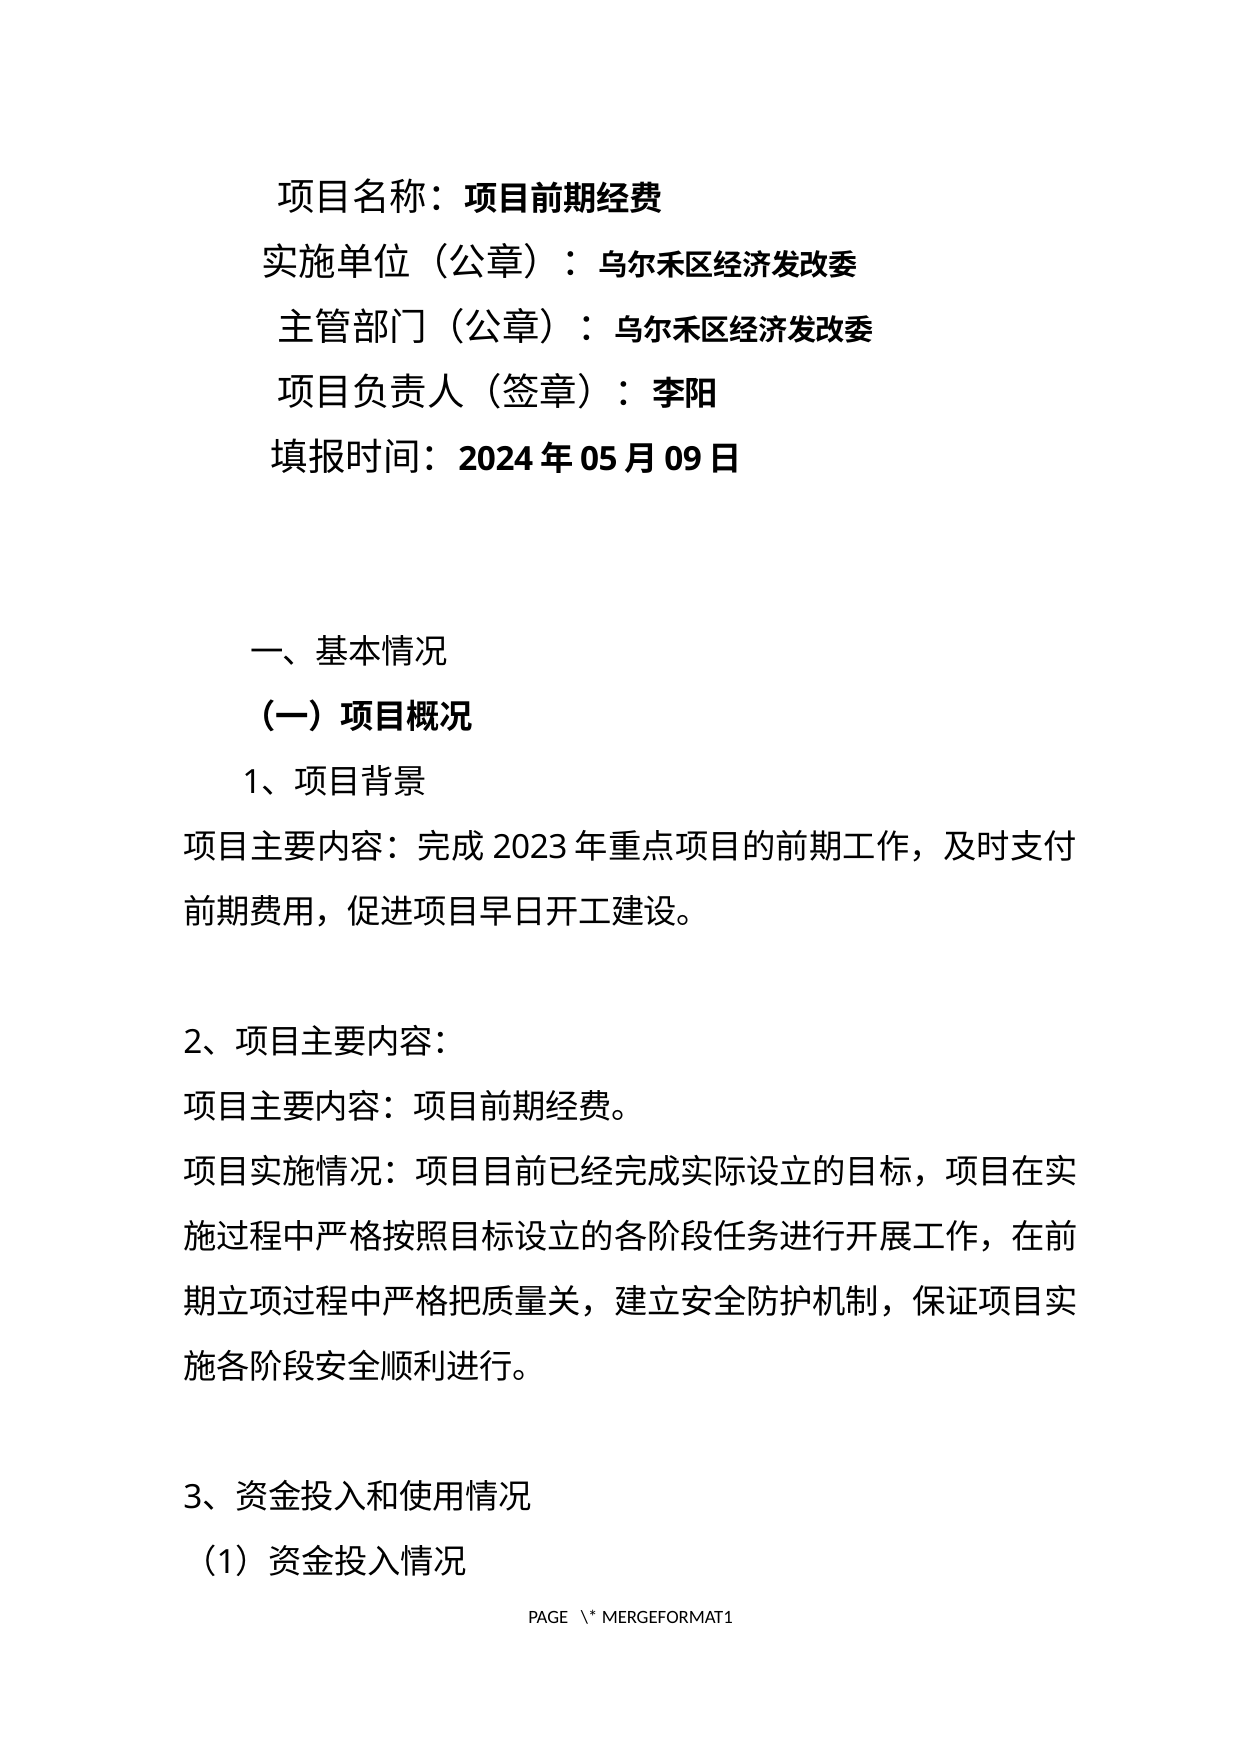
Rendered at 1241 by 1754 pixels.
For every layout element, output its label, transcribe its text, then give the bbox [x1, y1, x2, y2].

text 实施单位（公章）：乌尔禾区经济发改委 [183, 227, 1078, 292]
text 项目名称：项目前期经费 [183, 162, 1078, 227]
text 填报时间：2024年05月09日 [211, 422, 1078, 487]
text 主管部门（公章）：乌尔禾区经济发改委 [183, 292, 1078, 357]
text （一）项目概况 [183, 682, 1078, 747]
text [183, 747, 1078, 1592]
text 一、基本情况 [183, 617, 1078, 682]
text 项目负责人（签章）：李阳 [183, 357, 1078, 422]
